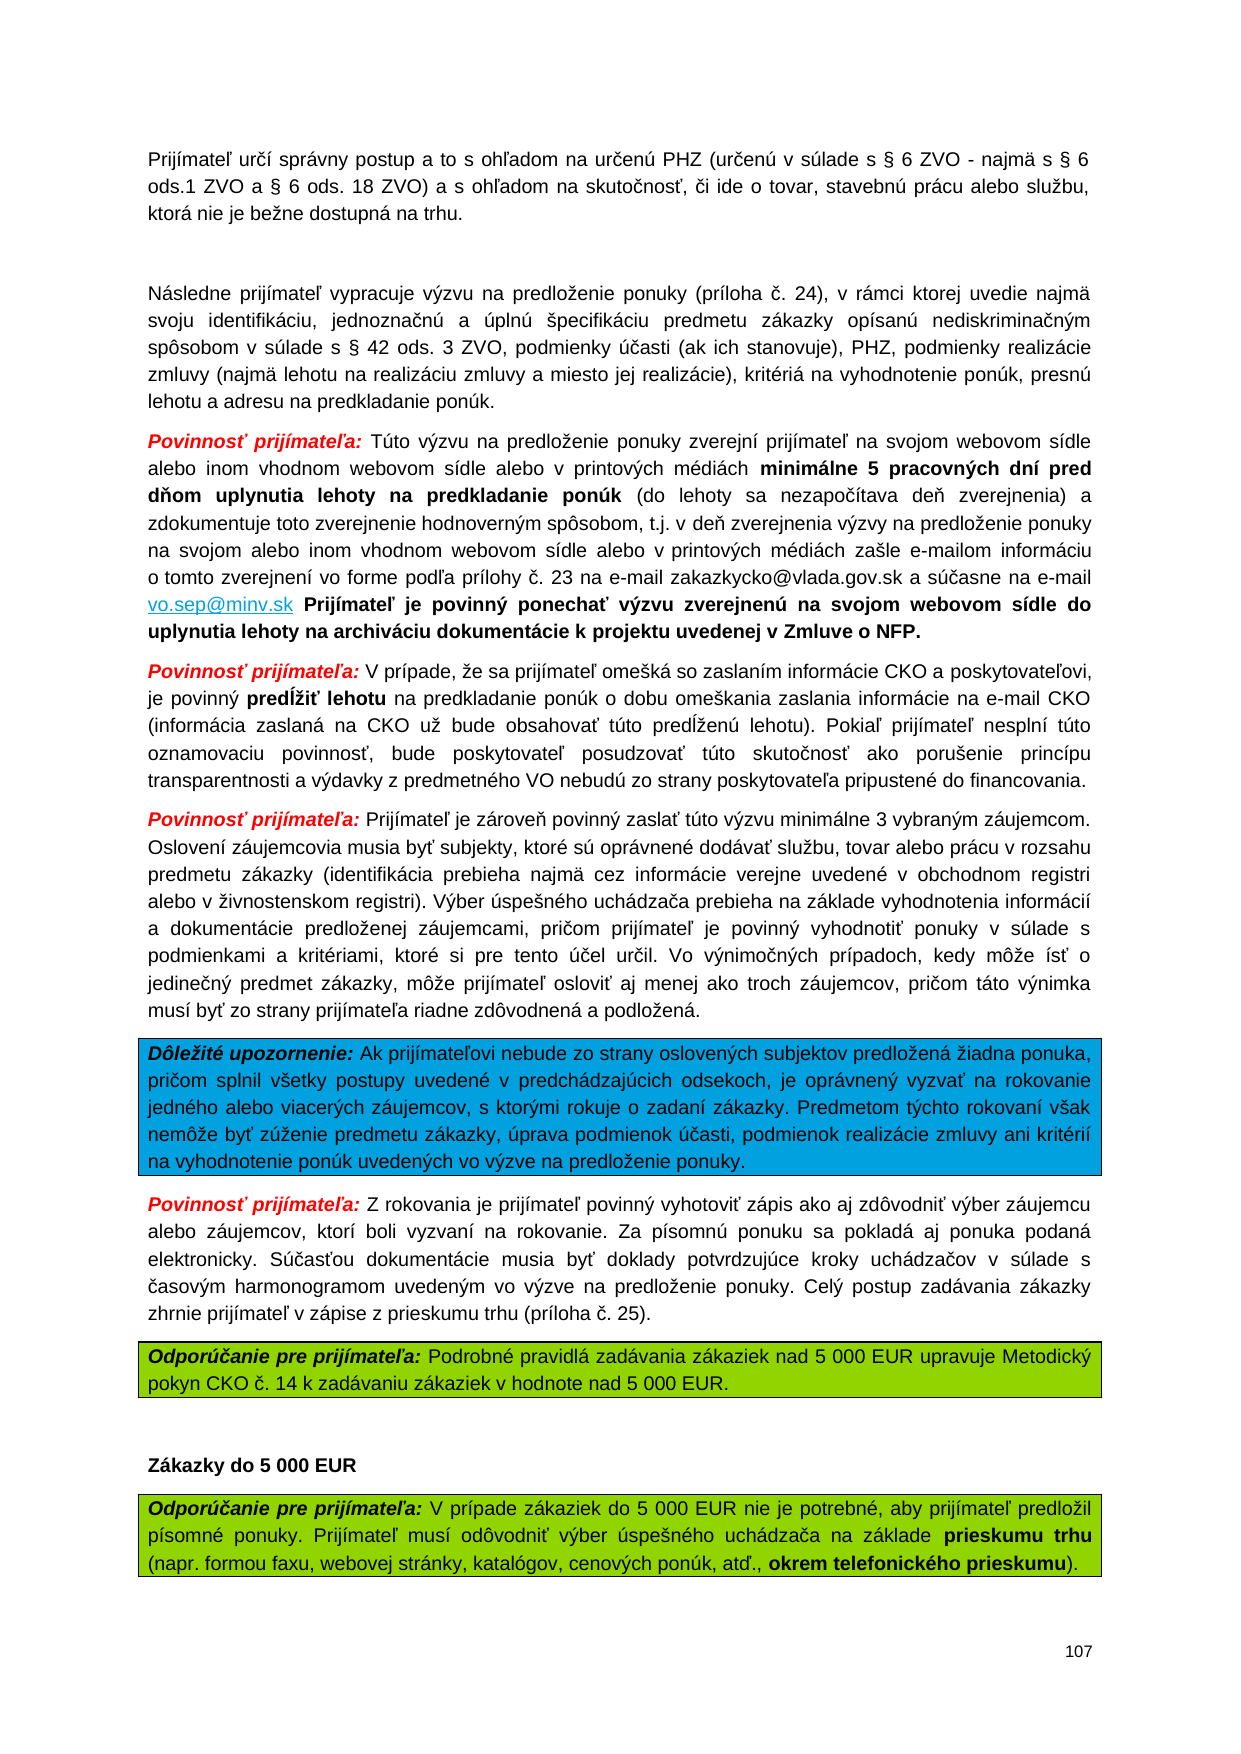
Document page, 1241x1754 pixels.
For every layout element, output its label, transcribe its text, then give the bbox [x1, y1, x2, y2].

text Zákazky do 5 000 EUR [148, 1454, 1092, 1477]
text Povinnosť prijímateľa: Prijímateľ je zároveň povinný zaslať túto výzvu minimálne 3 vybraným záujemcom. Oslovení záujemcovia musia byť subjekty, ktoré sú oprávnené dodávať službu, tovar alebo prácu v rozsahu predmetu zákazky (identifikácia prebieha najmä cez informácie verejne uvedené v obchodnom registri alebo v živnostenskom registri). Výber úspešného uchádzača prebieha na základe vyhodnotenia informácií a dokumentácie predloženej záujemcami, pričom prijímateľ je povinný vyhodnotiť ponuky v súlade s podmienkami a kritériami, ktoré si pre tento účel určil. Vo výnimočných prípadoch, kedy môže ísť o jedinečný predmet zákazky, môže prijímateľ osloviť aj menej ako troch záujemcov, pričom táto výnimka musí byť zo strany prijímateľa riadne zdôvodnená a podložená. [148, 808, 1092, 1021]
text Dôležité upozornenie: Ak prijímateľovi nebude zo strany oslovených subjektov predložená žiadna ponuka, pričom splnil všetky postupy uvedené v predchádzajúcich odsekoch, je oprávnený vyzvať na rokovanie jedného alebo viacerých záujemcov, s ktorými rokuje o zadaní zákazky. Predmetom týchto rokovaní však nemôže byť zúženie predmetu zákazky, úprava podmienok účasti, podmienok realizácie zmluvy ani kritérií na vyhodnotenie ponúk uvedených vo výzve na predloženie ponuky. [139, 1039, 1101, 1175]
text Povinnosť prijímateľa: Z rokovania je prijímateľ povinný vyhotoviť zápis ako aj zdôvodniť výber záujemcu alebo záujemcov, ktorí boli vyzvaní na rokovanie. Za písomnú ponuku sa pokladá aj ponuka podaná elektronicky. Súčasťou dokumentácie musia byť doklady potvrdzujúce kroky uchádzačov v súlade s časovým harmonogramom uvedeným vo výzve na predloženie ponuky. Celý postup zadávania zákazky zhrnie prijímateľ v zápise z prieskumu trhu (príloha č. 25). [148, 1193, 1092, 1324]
text Povinnosť prijímateľa: Túto výzvu na predloženie ponuky zverejní prijímateľ na svojom webovom sídle alebo inom vhodnom webovom sídle alebo v printových médiách minimálne 5 pracovných dní pred dňom uplynutia lehoty na predkladanie ponúk (do lehoty sa nezapočítava deň zverejnenia) a zdokumentuje toto zverejnenie hodnoverným spôsobom, t.j. v deň zverejnenia výzvy na predloženie ponuky na svojom alebo inom vhodnom webovom sídle alebo v printových médiách zašle e-mailom informáciu o tomto zverejnení vo forme podľa prílohy č. 23 na e-mail zakazkycko@vlada.gov.sk a súčasne na e-mail vo.sep@minv.sk Prijímateľ je povinný ponechať výzvu zverejnenú na svojom webovom sídle do uplynutia lehoty na archiváciu dokumentácie k projektu uvedenej v Zmluve o NFP. [148, 430, 1092, 643]
text Povinnosť prijímateľa: V prípade, že sa prijímateľ omešká so zaslaním informácie CKO a poskytovateľovi, je povinný predĺžiť lehotu na predkladanie ponúk o dobu omeškania zaslania informácie na e-mail CKO (informácia zaslaná na CKO už bude obsahovať túto predĺženú lehotu). Pokiaľ prijímateľ nesplní túto oznamovaciu povinnosť, bude poskytovateľ posudzovať túto skutočnosť ako porušenie princípu transparentnosti a výdavky z predmetného VO nebudú zo strany poskytovateľa pripustené do financovania. [148, 660, 1092, 791]
text Odporúčanie pre prijímateľa: V prípade zákaziek do 5 000 EUR nie je potrebné, aby prijímateľ predložil písomné ponuky. Prijímateľ musí odôvodniť výber úspešného uchádzača na základe prieskumu trhu (napr. formou faxu, webovej stránky, katalógov, cenových ponúk, atď., okrem telefonického prieskumu). [139, 1495, 1101, 1576]
text Odporúčanie pre prijímateľa: Podrobné pravidlá zadávania zákaziek nad 5 000 EUR upravuje Metodický pokyn CKO č. 14 k zadávaniu zákaziek v hodnote nad 5 000 EUR. [139, 1343, 1101, 1397]
text Prijímateľ určí správny postup a to s ohľadom na určenú PHZ (určenú v súlade s § 6 ZVO - najmä s § 6 ods.1 ZVO a § 6 ods. 18 ZVO) a s ohľadom na skutočnosť, či ide o tovar, stavebnú prácu alebo službu, ktorá nie je bežne dostupná na trhu. [148, 148, 1092, 225]
text Následne prijímateľ vypracuje výzvu na predloženie ponuky (príloha č. 24), v rámci ktorej uvedie najmä svoju identifikáciu, jednoznačnú a úplnú špecifikáciu predmetu zákazky opísanú nediskriminačným spôsobom v súlade s § 42 ods. 3 ZVO, podmienky účasti (ak ich stanovuje), PHZ, podmienky realizácie zmluvy (najmä lehotu na realizáciu zmluvy a miesto jej realizácie), kritériá na vyhodnotenie ponúk, presnú lehotu a adresu na predkladanie ponúk. [148, 281, 1092, 413]
